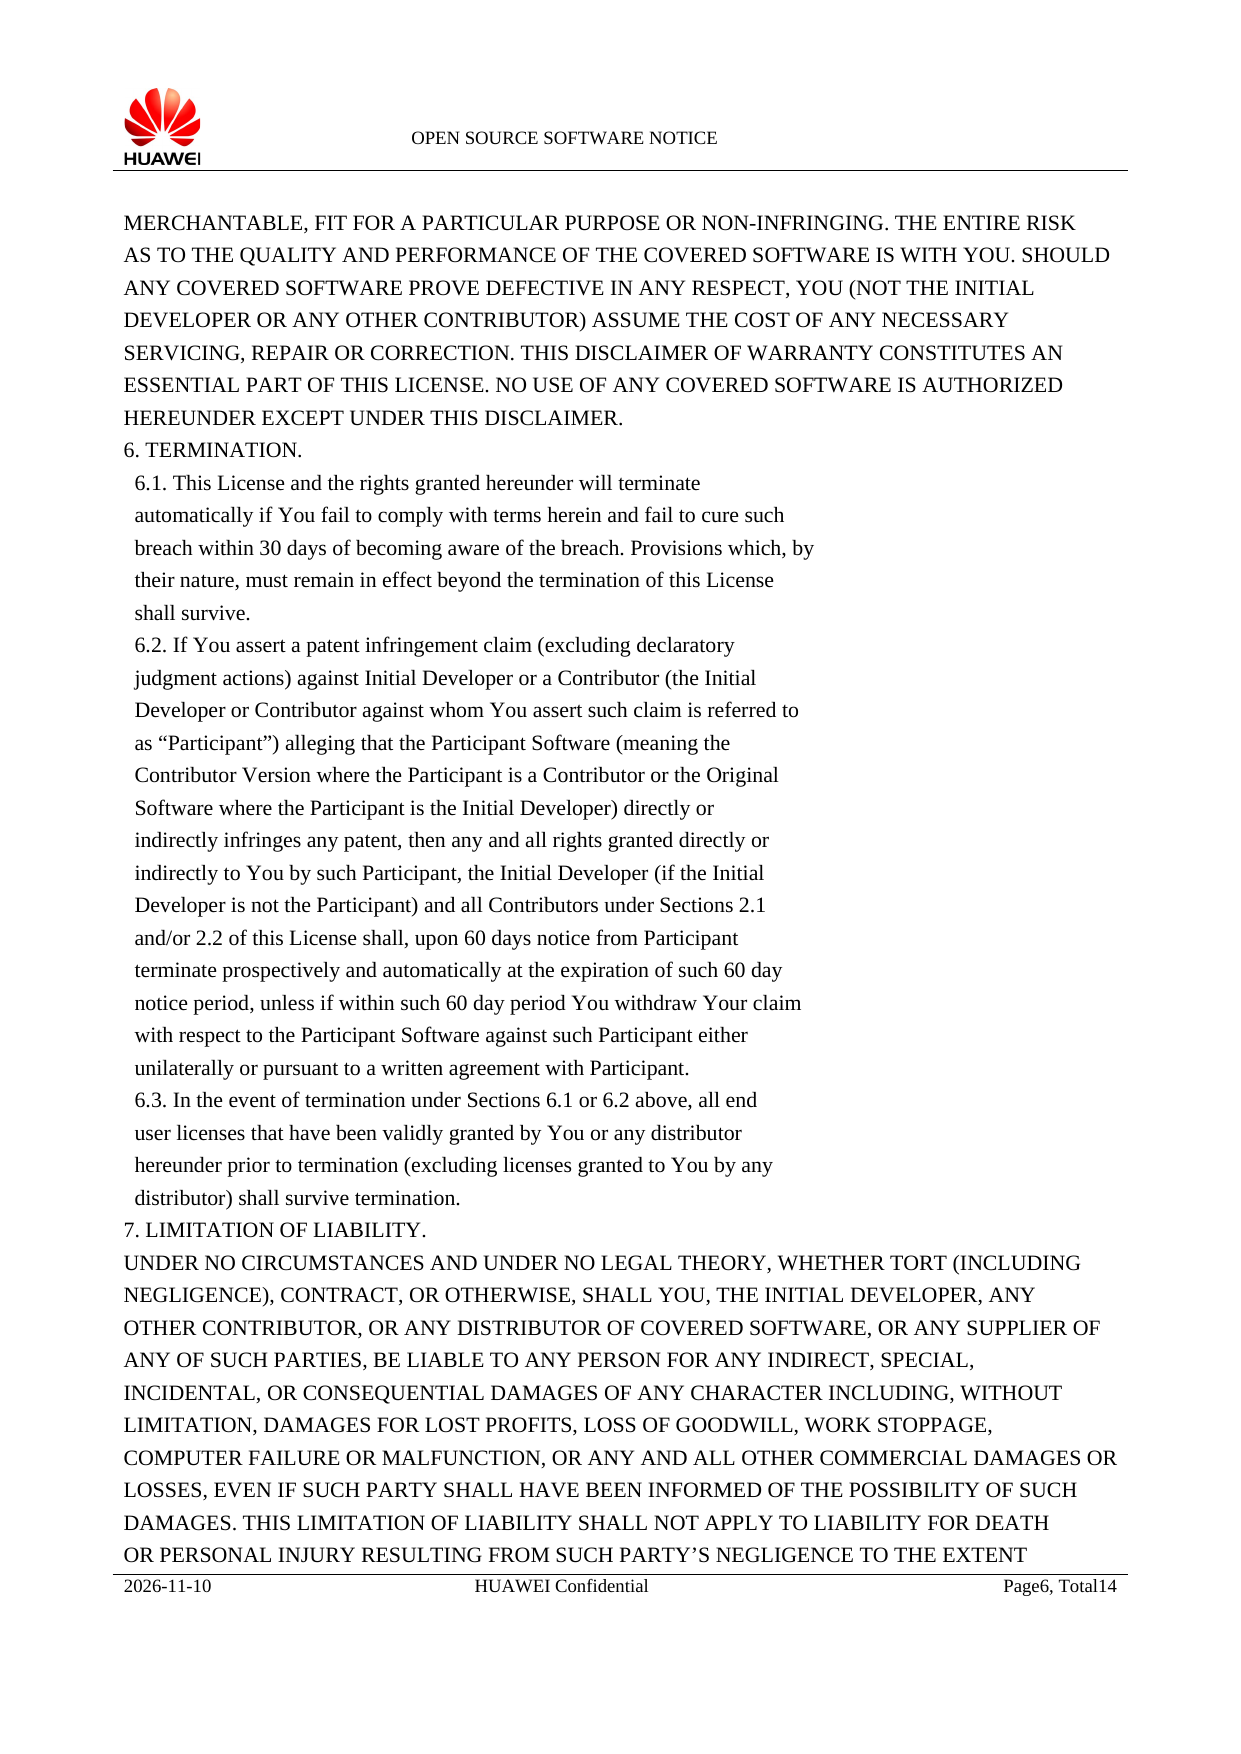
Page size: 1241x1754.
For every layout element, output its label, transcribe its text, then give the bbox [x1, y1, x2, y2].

text 6. TERMINATION. [112, 434, 1128, 466]
picture [124, 88, 201, 165]
text Contributor Version where the Participant is a Contributor or the Original [112, 759, 1128, 791]
text SERVICING, REPAIR OR CORRECTION. THIS DISCLAIMER OF WARRANTY CONSTITUTES AN [112, 336, 1128, 369]
text their nature, must remain in effect beyond the termination of this License [112, 564, 1128, 596]
text OR PERSONAL INJURY RESULTING FROM SUCH PARTY’S NEGLIGENCE TO THE EXTENT [112, 1539, 1128, 1571]
text Developer is not the Participant) and all Contributors under Sections 2.1 [112, 889, 1128, 921]
text Software where the Participant is the Initial Developer) directly or [112, 791, 1128, 824]
text COMPUTER FAILURE OR MALFUNCTION, OR ANY AND ALL OTHER COMMERCIAL DAMAGES OR [112, 1441, 1128, 1474]
text as “Participant”) alleging that the Participant Software (meaning the [112, 726, 1128, 759]
text shall survive. [112, 596, 1128, 629]
text notice period, unless if within such 60 day period You withdraw Your claim [112, 986, 1128, 1019]
text ANY OF SUCH PARTIES, BE LIABLE TO ANY PERSON FOR ANY INDIRECT, SPECIAL, [112, 1344, 1128, 1376]
text 6.1. This License and the rights granted hereunder will terminate [112, 466, 1128, 499]
text Developer or Contributor against whom You assert such claim is referred to [112, 694, 1128, 726]
text ESSENTIAL PART OF THIS LICENSE. NO USE OF ANY COVERED SOFTWARE IS AUTHORIZED [112, 369, 1128, 401]
text NEGLIGENCE), CONTRACT, OR OTHERWISE, SHALL YOU, THE INITIAL DEVELOPER, ANY [112, 1279, 1128, 1311]
text user licenses that have been validly granted by You or any distributor [112, 1116, 1128, 1149]
text distributor) shall survive termination. [112, 1181, 1128, 1214]
text INCIDENTAL, OR CONSEQUENTIAL DAMAGES OF ANY CHARACTER INCLUDING, WITHOUT [112, 1376, 1128, 1409]
text indirectly infringes any patent, then any and all rights granted directly or [112, 824, 1128, 856]
text DAMAGES. THIS LIMITATION OF LIABILITY SHALL NOT APPLY TO LIABILITY FOR DEATH [112, 1506, 1128, 1539]
text terminate prospectively and automatically at the expiration of such 60 day [112, 954, 1128, 986]
text 7. LIMITATION OF LIABILITY. [112, 1214, 1128, 1246]
text LIMITATION, DAMAGES FOR LOST PROFITS, LOSS OF GOODWILL, WORK STOPPAGE, [112, 1409, 1128, 1441]
text HEREUNDER EXCEPT UNDER THIS DISCLAIMER. [112, 401, 1128, 434]
text indirectly to You by such Participant, the Initial Developer (if the Initial [112, 856, 1128, 889]
text judgment actions) against Initial Developer or a Contributor (the Initial [112, 661, 1128, 694]
text unilaterally or pursuant to a written agreement with Participant. [112, 1051, 1128, 1084]
text DEVELOPER OR ANY OTHER CONTRIBUTOR) ASSUME THE COST OF ANY NECESSARY [112, 304, 1128, 336]
text 6.2. If You assert a patent infringement claim (excluding declaratory [112, 629, 1128, 661]
text LOSSES, EVEN IF SUCH PARTY SHALL HAVE BEEN INFORMED OF THE POSSIBILITY OF SUCH [112, 1474, 1128, 1506]
text MERCHANTABLE, FIT FOR A PARTICULAR PURPOSE OR NON-INFRINGING. THE ENTIRE RISK [112, 206, 1128, 239]
text and/or 2.2 of this License shall, upon 60 days notice from Participant [112, 921, 1128, 954]
text automatically if You fail to comply with terms herein and fail to cure such [112, 499, 1128, 531]
text breach within 30 days of becoming aware of the breach. Provisions which, by [112, 531, 1128, 564]
text 6.3. In the event of termination under Sections 6.1 or 6.2 above, all end [112, 1084, 1128, 1116]
text UNDER NO CIRCUMSTANCES AND UNDER NO LEGAL THEORY, WHETHER TORT (INCLUDING [112, 1246, 1128, 1279]
text ANY COVERED SOFTWARE PROVE DEFECTIVE IN ANY RESPECT, YOU (NOT THE INITIAL [112, 271, 1128, 304]
text AS TO THE QUALITY AND PERFORMANCE OF THE COVERED SOFTWARE IS WITH YOU. SHOULD [112, 239, 1128, 271]
text hereunder prior to termination (excluding licenses granted to You by any [112, 1149, 1128, 1181]
text with respect to the Participant Software against such Participant either [112, 1019, 1128, 1051]
text OTHER CONTRIBUTOR, OR ANY DISTRIBUTOR OF COVERED SOFTWARE, OR ANY SUPPLIER OF [112, 1311, 1128, 1344]
